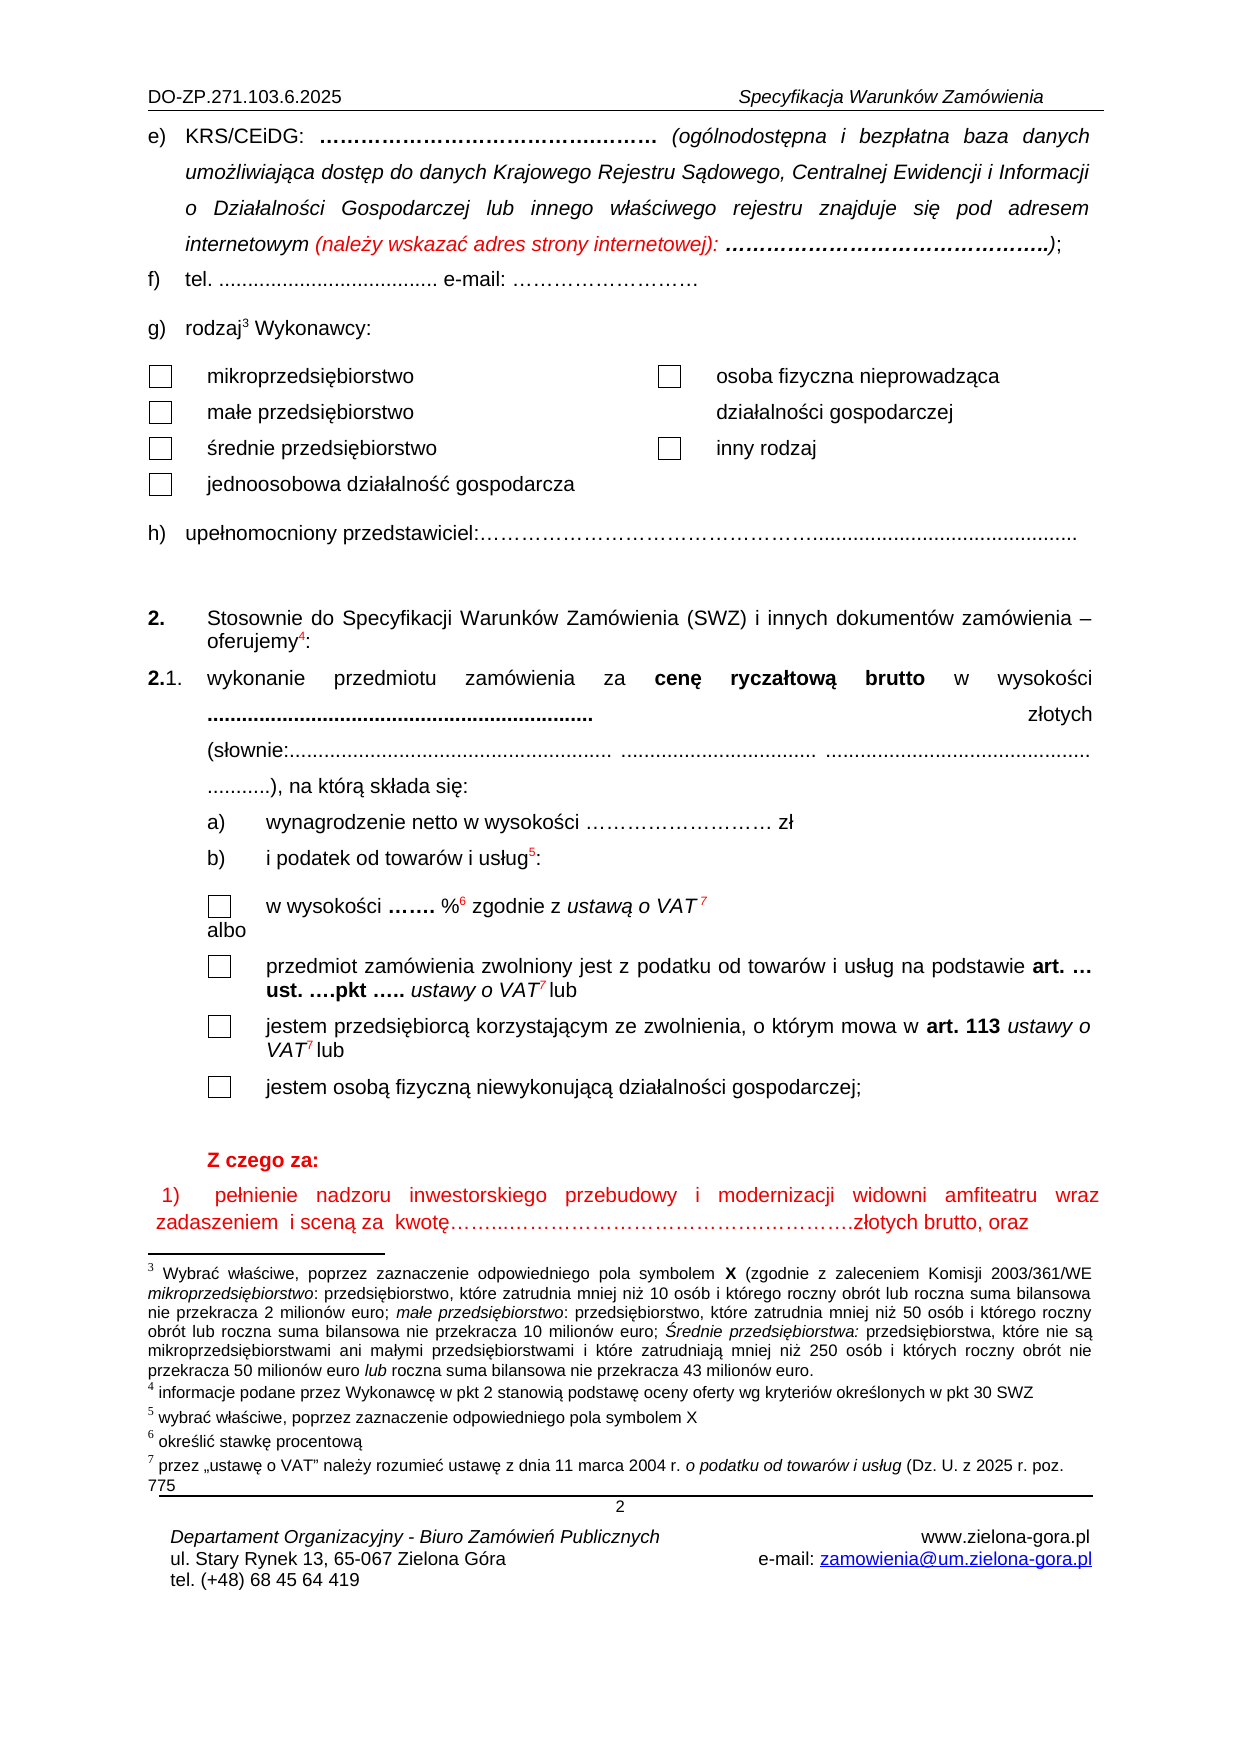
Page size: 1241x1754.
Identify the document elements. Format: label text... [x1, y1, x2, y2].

list wynagrodzenie netto w wysokości ……………………… zł [207, 809, 1092, 833]
list rodzaj Wykonawcy: [148, 316, 1092, 340]
text 2. Stosownie do Specyfikacji Warunków Zamówienia (SWZ) i innych dokumentów zamówienia – oferujemy: [148, 605, 1092, 653]
text w wysokości ……. % zgodnie z ustawą o VAT [207, 894, 1092, 918]
text jestem przedsiębiorcą korzystającym ze zwolnienia, o którym mowa w art. 113 ustawy o VAT7 lub [207, 1014, 1092, 1062]
list mikroprzedsiębiorstwo [148, 364, 583, 388]
text Z czego za: [207, 1147, 1092, 1171]
list KRS/CEiDG: ………………………………….……… (ogólnodostępna i bezpłatna baza danych umożliwiająca dostęp do danych Krajowego Rejestru Sądowego, Centralnej Ewidencji i Informacji o Działalności Gospodarczej lub innego właściwego rejestru znajduje się pod adresem internetowym (należy wskazać adres strony internetowej): ………………………………………..); [148, 123, 1092, 255]
list tel. ...................................... e-mail: ……………………… [148, 267, 1092, 291]
list jednoosobowa działalność gospodarcza [148, 472, 583, 496]
list osoba fizyczna nieprowadząca działalności gospodarczej [657, 364, 1092, 424]
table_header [148, 1175, 1107, 1237]
list inny rodzaj [657, 436, 1092, 460]
list małe przedsiębiorstwo [148, 400, 583, 424]
list upełnomocniony przedstawiciel:………………………………………….............................................. [148, 520, 1092, 544]
text 2.1. wykonanie przedmiotu zamówienia za cenę ryczałtową brutto w wysokości ................................................................... złotych (słownie:........................................................ .................................. .........................................................), na którą składa się: [148, 666, 1092, 797]
text przedmiot zamówienia zwolniony jest z podatku od towarów i usług na podstawie art. … ust. ….pkt ….. ustawy o VAT7 lub [207, 954, 1092, 1002]
text albo [207, 918, 1092, 942]
text jestem osobą fizyczną niewykonującą działalności gospodarczej; [207, 1074, 1092, 1098]
list i podatek od towarów i usług: [207, 845, 1092, 869]
list średnie przedsiębiorstwo [148, 436, 583, 460]
